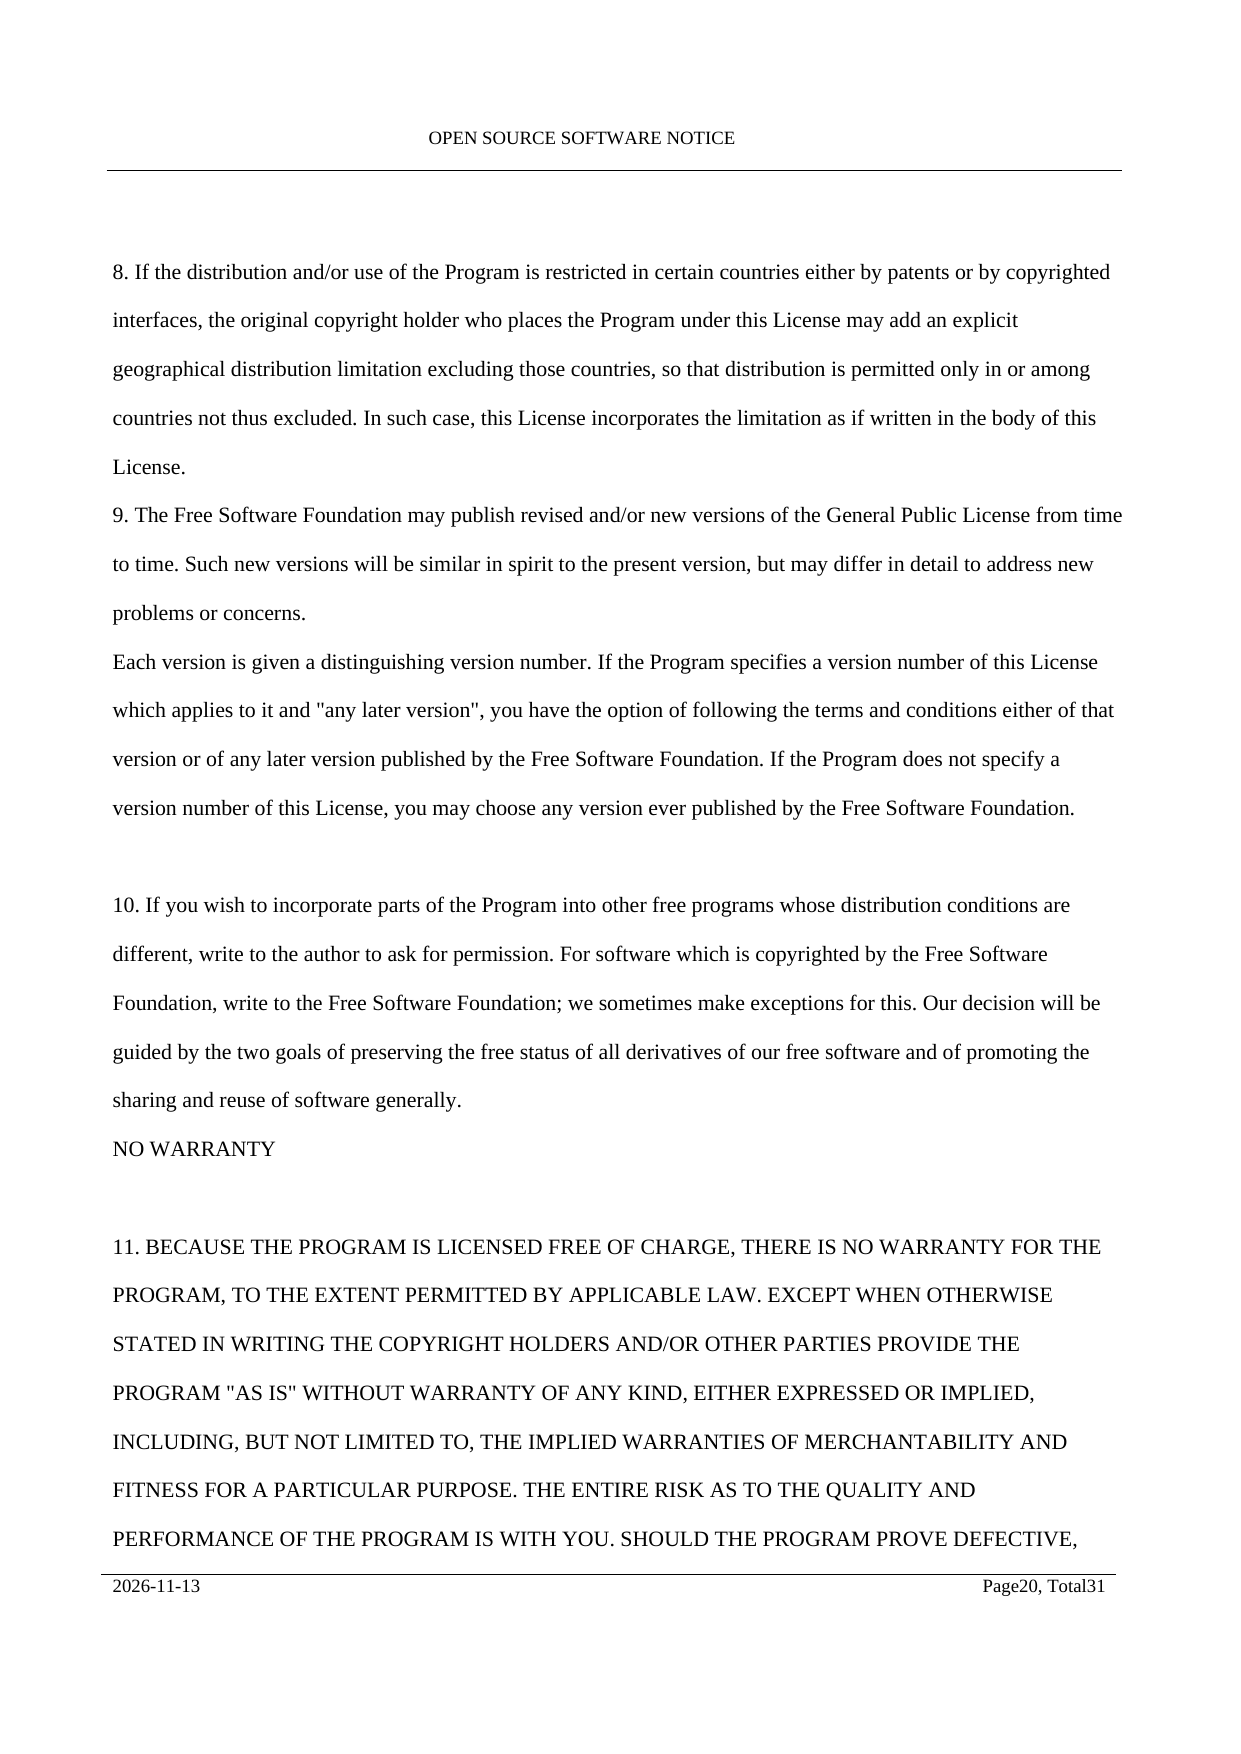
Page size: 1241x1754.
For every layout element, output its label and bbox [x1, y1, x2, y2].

text [112, 206, 1128, 1555]
